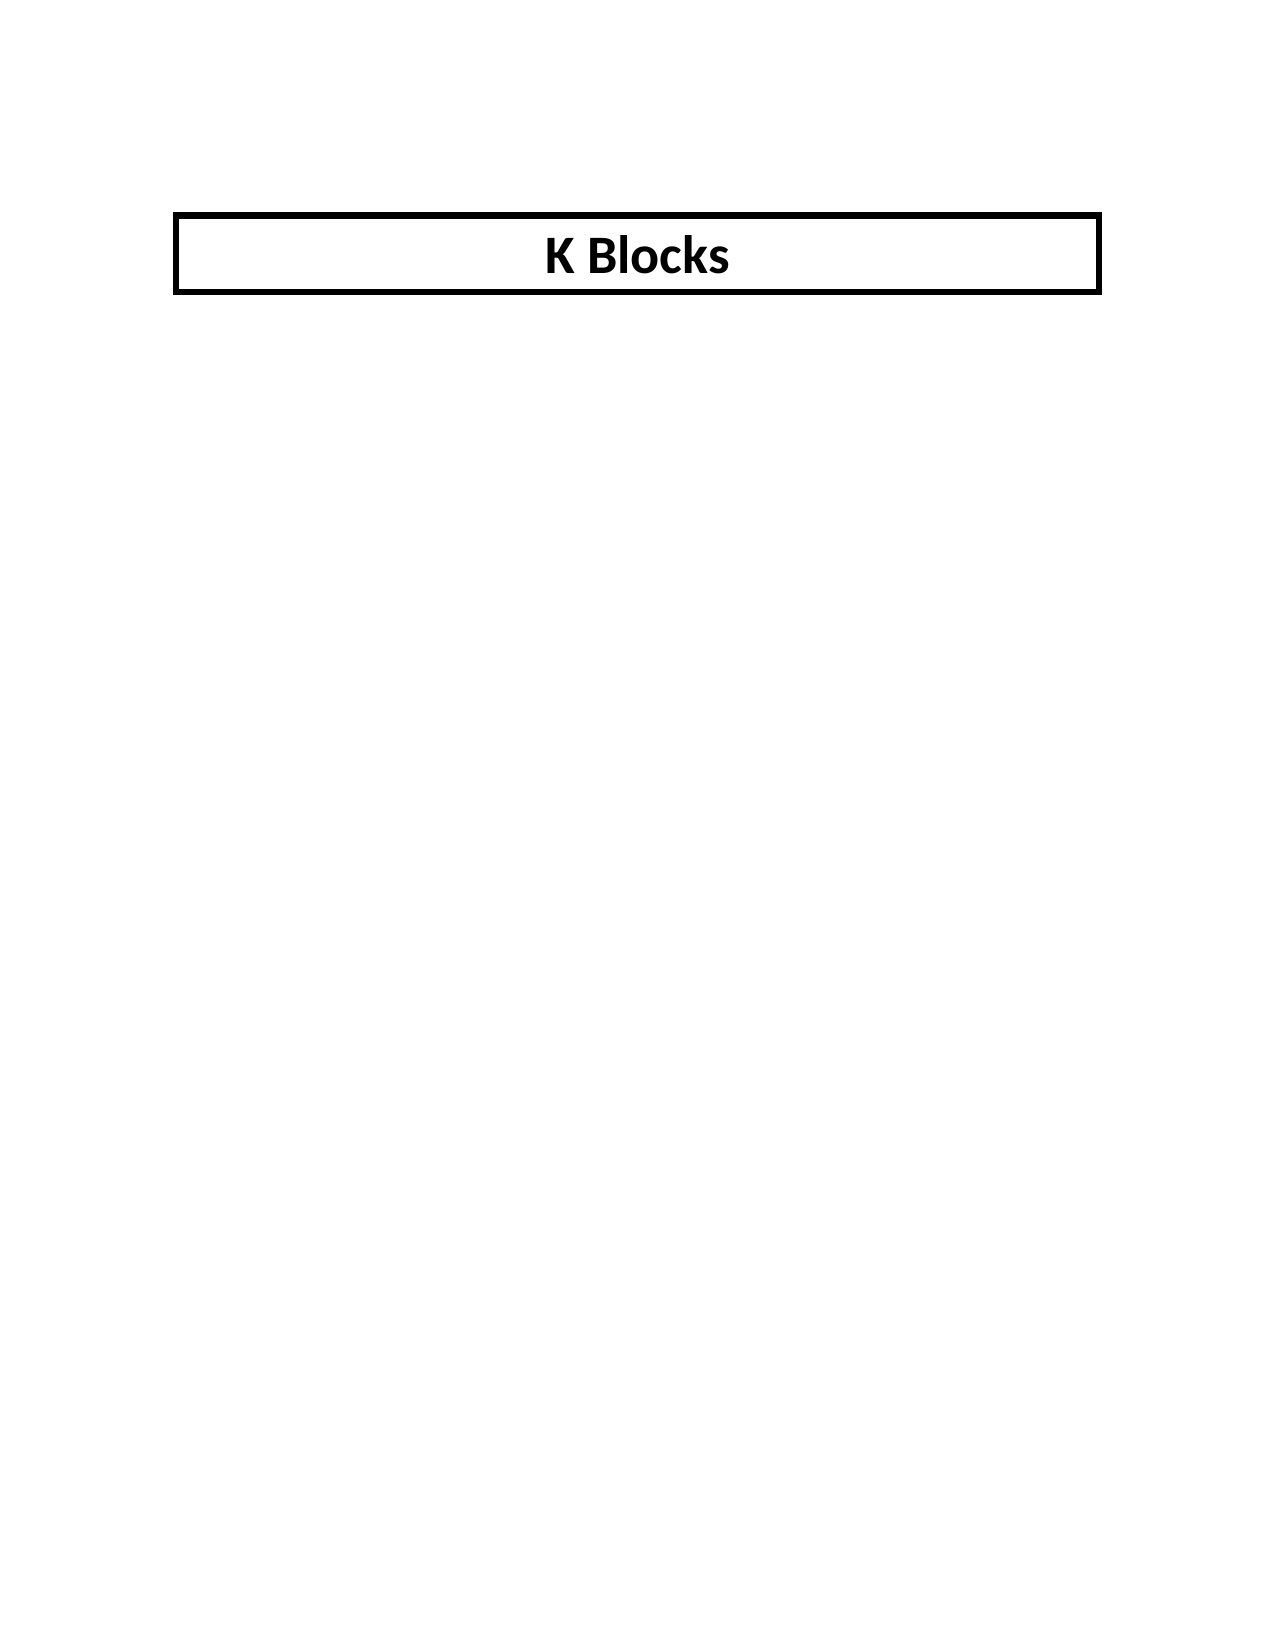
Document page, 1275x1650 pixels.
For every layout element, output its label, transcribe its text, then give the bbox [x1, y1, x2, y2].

subtitle K Blocks [179, 219, 1096, 289]
